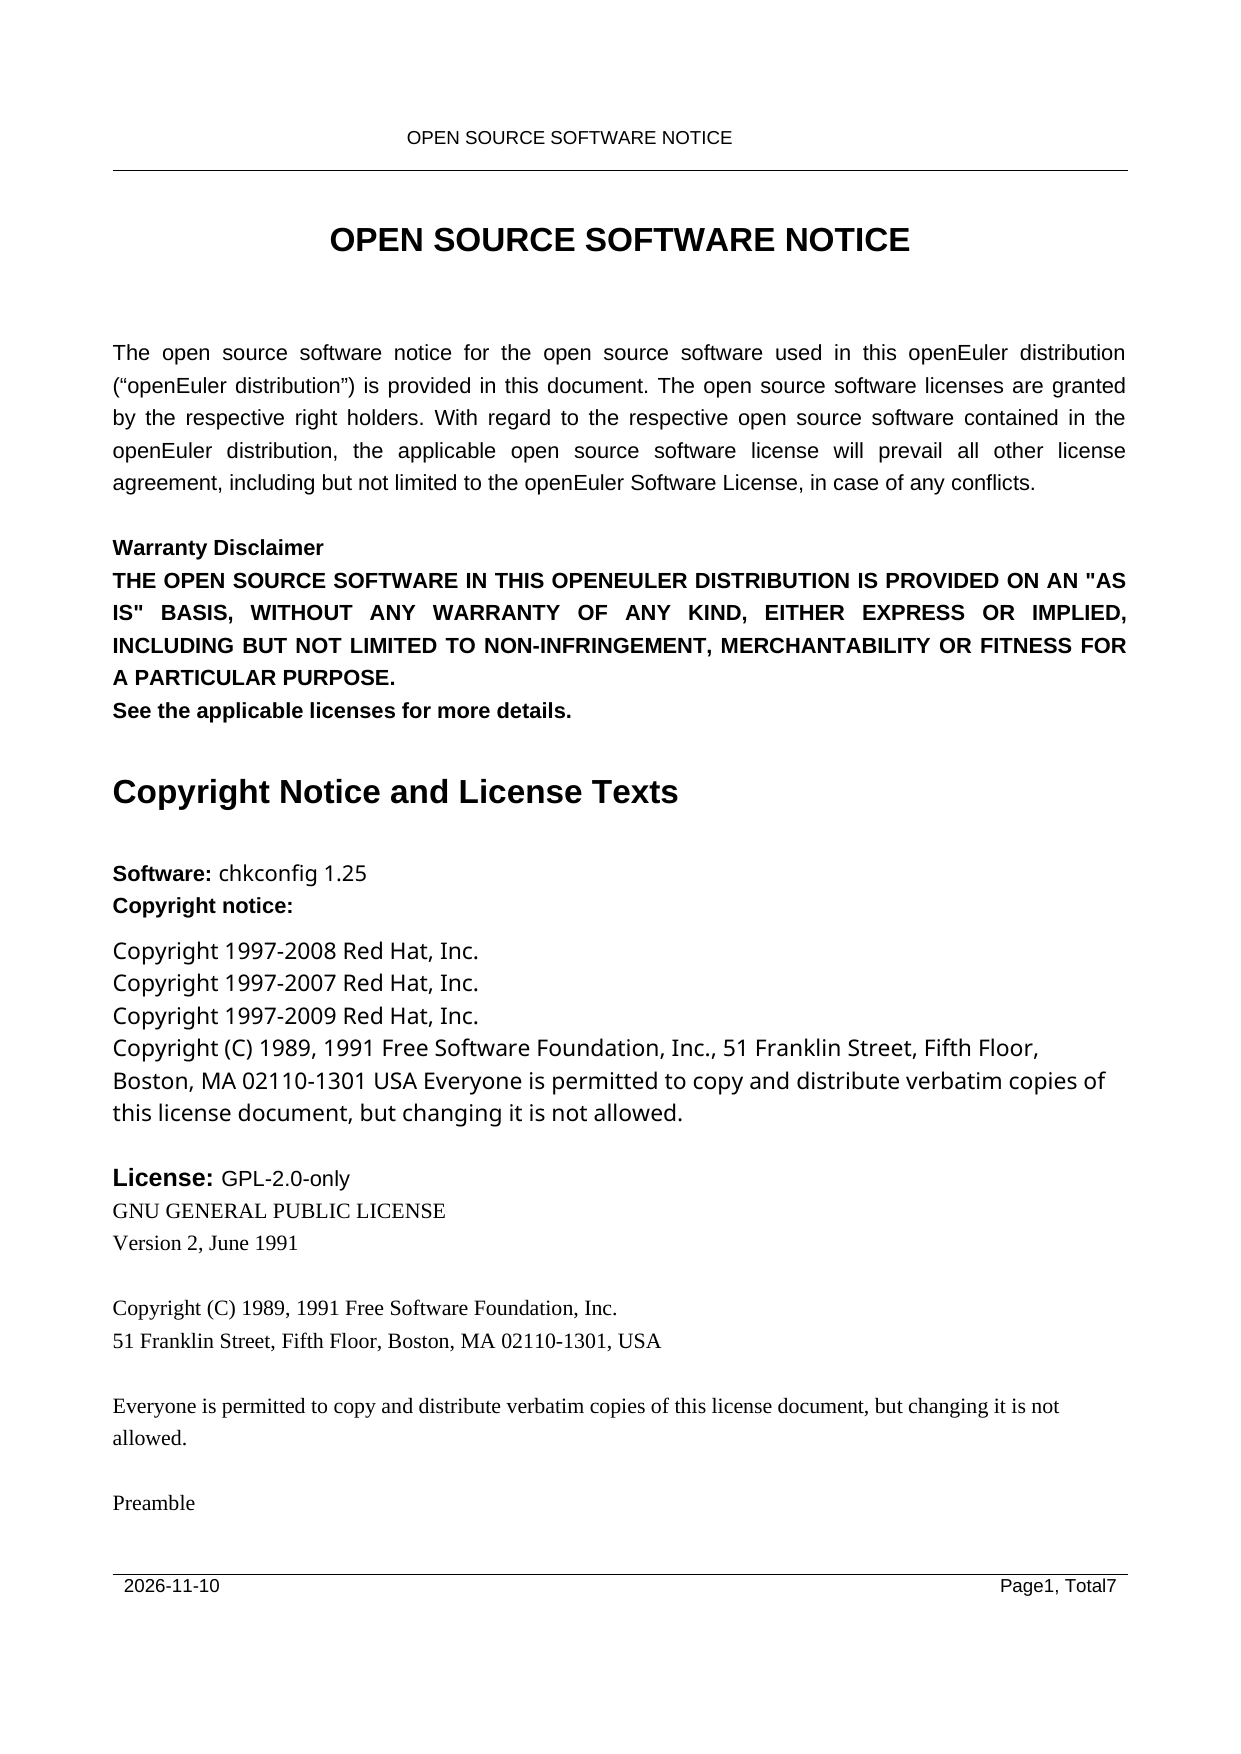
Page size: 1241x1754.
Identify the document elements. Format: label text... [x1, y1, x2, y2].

text Warranty Disclaimer [112, 531, 1128, 564]
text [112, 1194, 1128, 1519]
text Copyright Notice and License Texts [112, 759, 1128, 824]
text The open source software notice for the open source software used in this openEuler distribution (“openEuler distribution”) is provided in this document. The open source software licenses are granted by the respective right holders. With regard to the respective open source software contained in the openEuler distribution, the applicable open source software license will prevail all other license agreement, including but not limited to the openEuler Software License, in case of any conflicts. [112, 336, 1128, 499]
text THE OPEN SOURCE SOFTWARE IN THIS OPENEULER DISTRIBUTION IS PROVIDED ON AN "AS IS" BASIS, WITHOUT ANY WARRANTY OF ANY KIND, EITHER EXPRESS OR IMPLIED, INCLUDING BUT NOT LIMITED TO NON-INFRINGEMENT, MERCHANTABILITY OR FITNESS FOR A PARTICULAR PURPOSE. See the applicable licenses for more details. [112, 564, 1128, 726]
title Software: chkconfig 1.25 [112, 856, 1128, 889]
text OPEN SOURCE SOFTWARE NOTICE [112, 206, 1128, 271]
text License: GPL-2.0-only [112, 1161, 1128, 1194]
text Copyright 1997-2008 Red Hat, Inc. Copyright 1997-2007 Red Hat, Inc. Copyright 1997-2009 Red Hat, Inc. Copyright (C) 1989, 1991 Free Software Foundation, Inc., 51 Franklin Street, Fifth Floor, Boston, MA 02110-1301 USA Everyone is permitted to copy and distribute verbatim copies of this license document, but changing it is not allowed. [112, 934, 1128, 1161]
text Copyright notice: [112, 889, 1128, 921]
